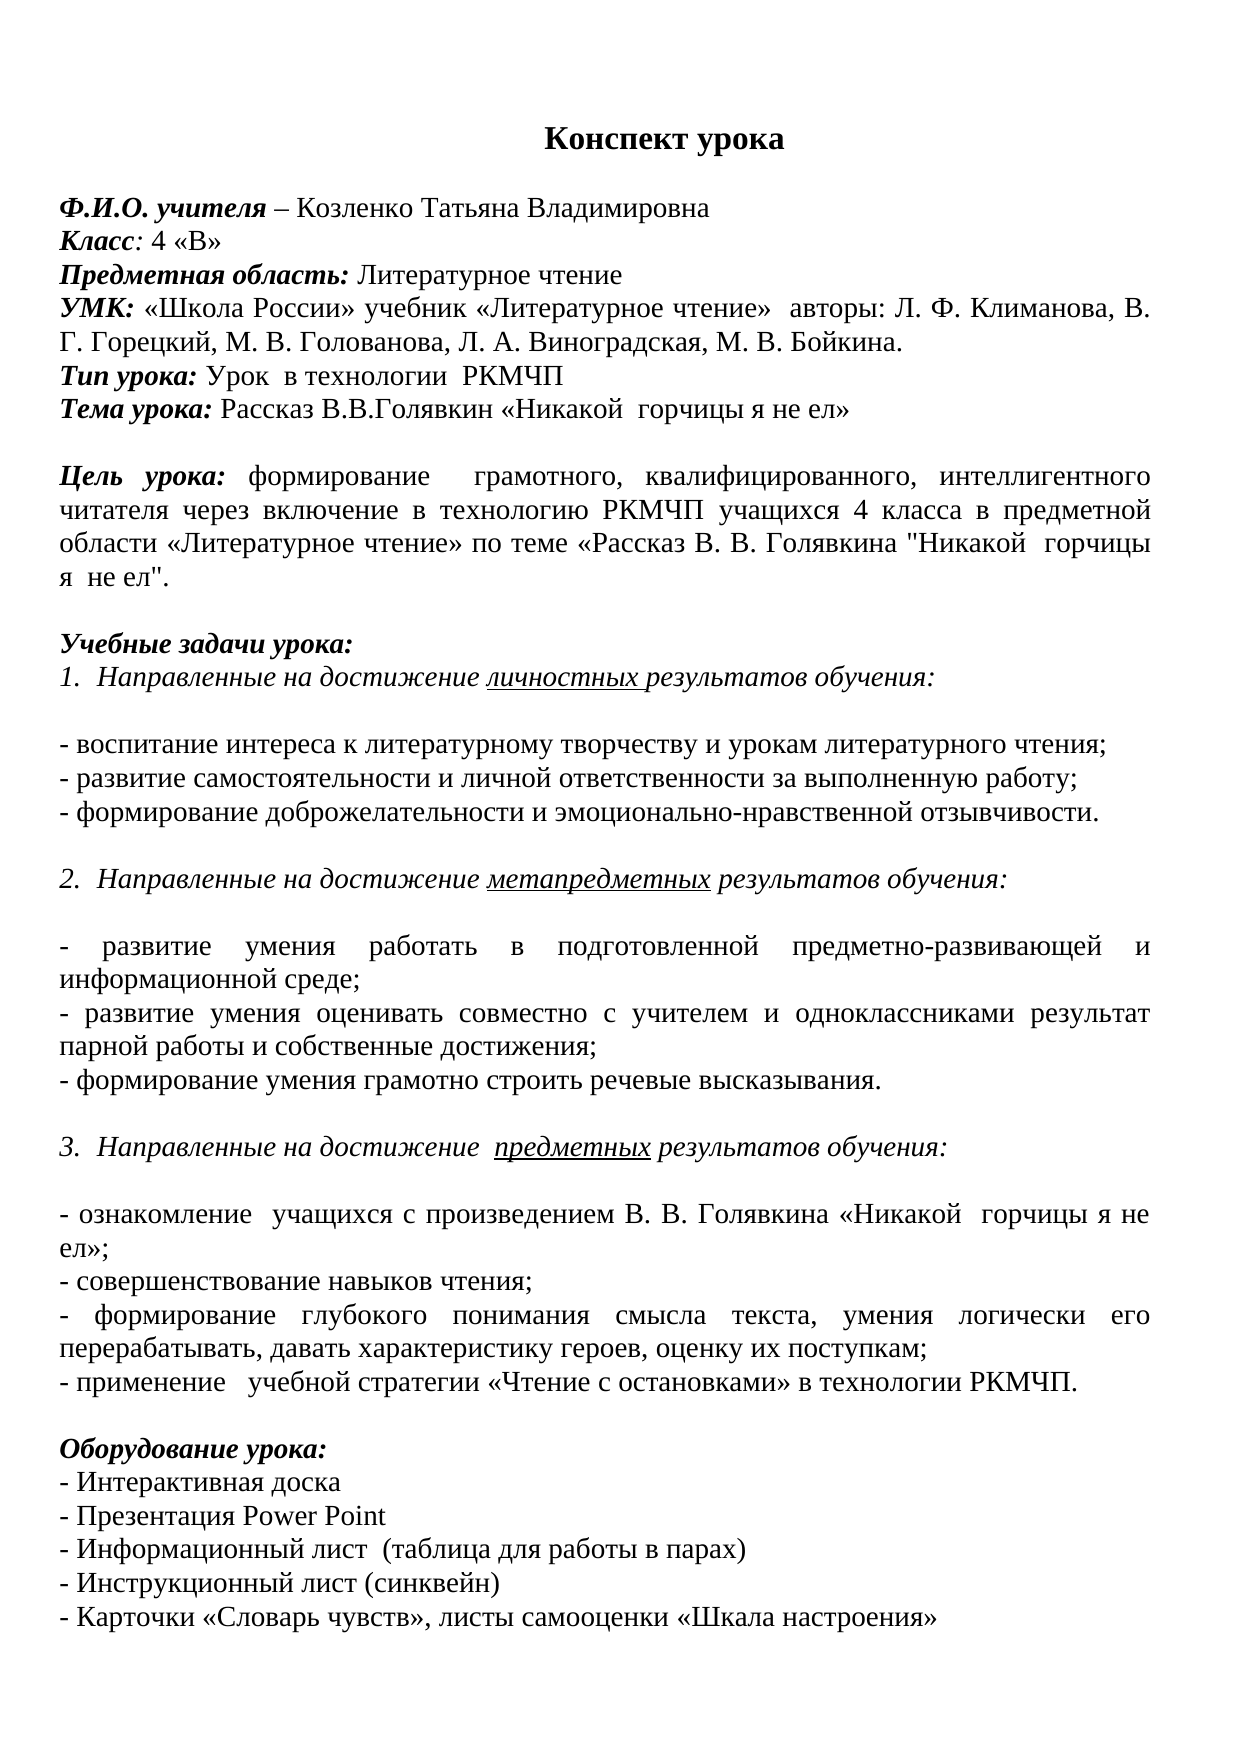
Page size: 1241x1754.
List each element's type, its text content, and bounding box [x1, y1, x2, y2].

text Тип урока: Урок в технологии РКМЧП [59, 358, 1152, 391]
text - формирование глубокого понимания смысла текста, умения логически его перерабатывать, давать характеристику героев, оценку их поступкам; [59, 1297, 1152, 1364]
text - Интерактивная доска [59, 1464, 1152, 1498]
text УМК: «Школа России» учебник «Литературное чтение» авторы: Л. Ф. Климанова, В. Г. Горецкий, М. В. Голованова, Л. А. Виноградская, М. В. Бойкина. [59, 291, 1152, 358]
text Тема урока: Рассказ В.В.Голявкин «Никакой горчицы я не ел» [59, 391, 1152, 425]
text Конспект урока [177, 118, 1152, 156]
text Оборудование урока: [59, 1431, 1152, 1464]
text Ф.И.О. учителя – Козленко Татьяна Владимировна [59, 190, 1152, 223]
text - развитие умения оценивать совместно с учителем и одноклассниками результат парной работы и собственные достижения; [59, 995, 1152, 1062]
text Учебные задачи урока: [59, 626, 1152, 659]
list Направленные на достижение личностных результатов обучения: [59, 659, 1152, 693]
text - применение учебной стратегии «Чтение с остановками» в технологии РКМЧП. [59, 1364, 1152, 1397]
text - совершенствование навыков чтения; [59, 1263, 1152, 1297]
text - Карточки «Словарь чувств», листы самооценки «Шкала настроения» [59, 1599, 1152, 1632]
text - формирование доброжелательности и эмоционально-нравственной отзывчивости. [59, 794, 1152, 827]
text - развитие самостоятельности и личной ответственности за выполненную работу; [59, 760, 1152, 794]
text Цель урока: формирование грамотного, квалифицированного, интеллигентного читателя через включение в технологию РКМЧП учащихся 4 класса в предметной области «Литературное чтение» по теме «Рассказ В. В. Голявкина "Никакой горчицы я не ел". [59, 458, 1152, 592]
text Предметная область: Литературное чтение [59, 257, 1152, 291]
text - воспитание интереса к литературному творчеству и урокам литературного чтения; [59, 727, 1152, 760]
text - Информационный лист (таблица для работы в парах) [59, 1532, 1152, 1565]
text - Презентация Power Point [59, 1498, 1152, 1532]
list Направленные на достижение предметных результатов обучения: [59, 1129, 1152, 1163]
text - развитие умения работать в подготовленной предметно-развивающей и информационной среде; [59, 928, 1152, 995]
text - Инструкционный лист (синквейн) [59, 1565, 1152, 1599]
text Класс: 4 «В» [59, 223, 1152, 257]
text - формирование умения грамотно строить речевые высказывания. [59, 1062, 1152, 1096]
text - ознакомление учащихся с произведением В. В. Голявкина «Никакой горчицы я не ел»; [59, 1196, 1152, 1263]
list Направленные на достижение метапредметных результатов обучения: [59, 861, 1152, 894]
